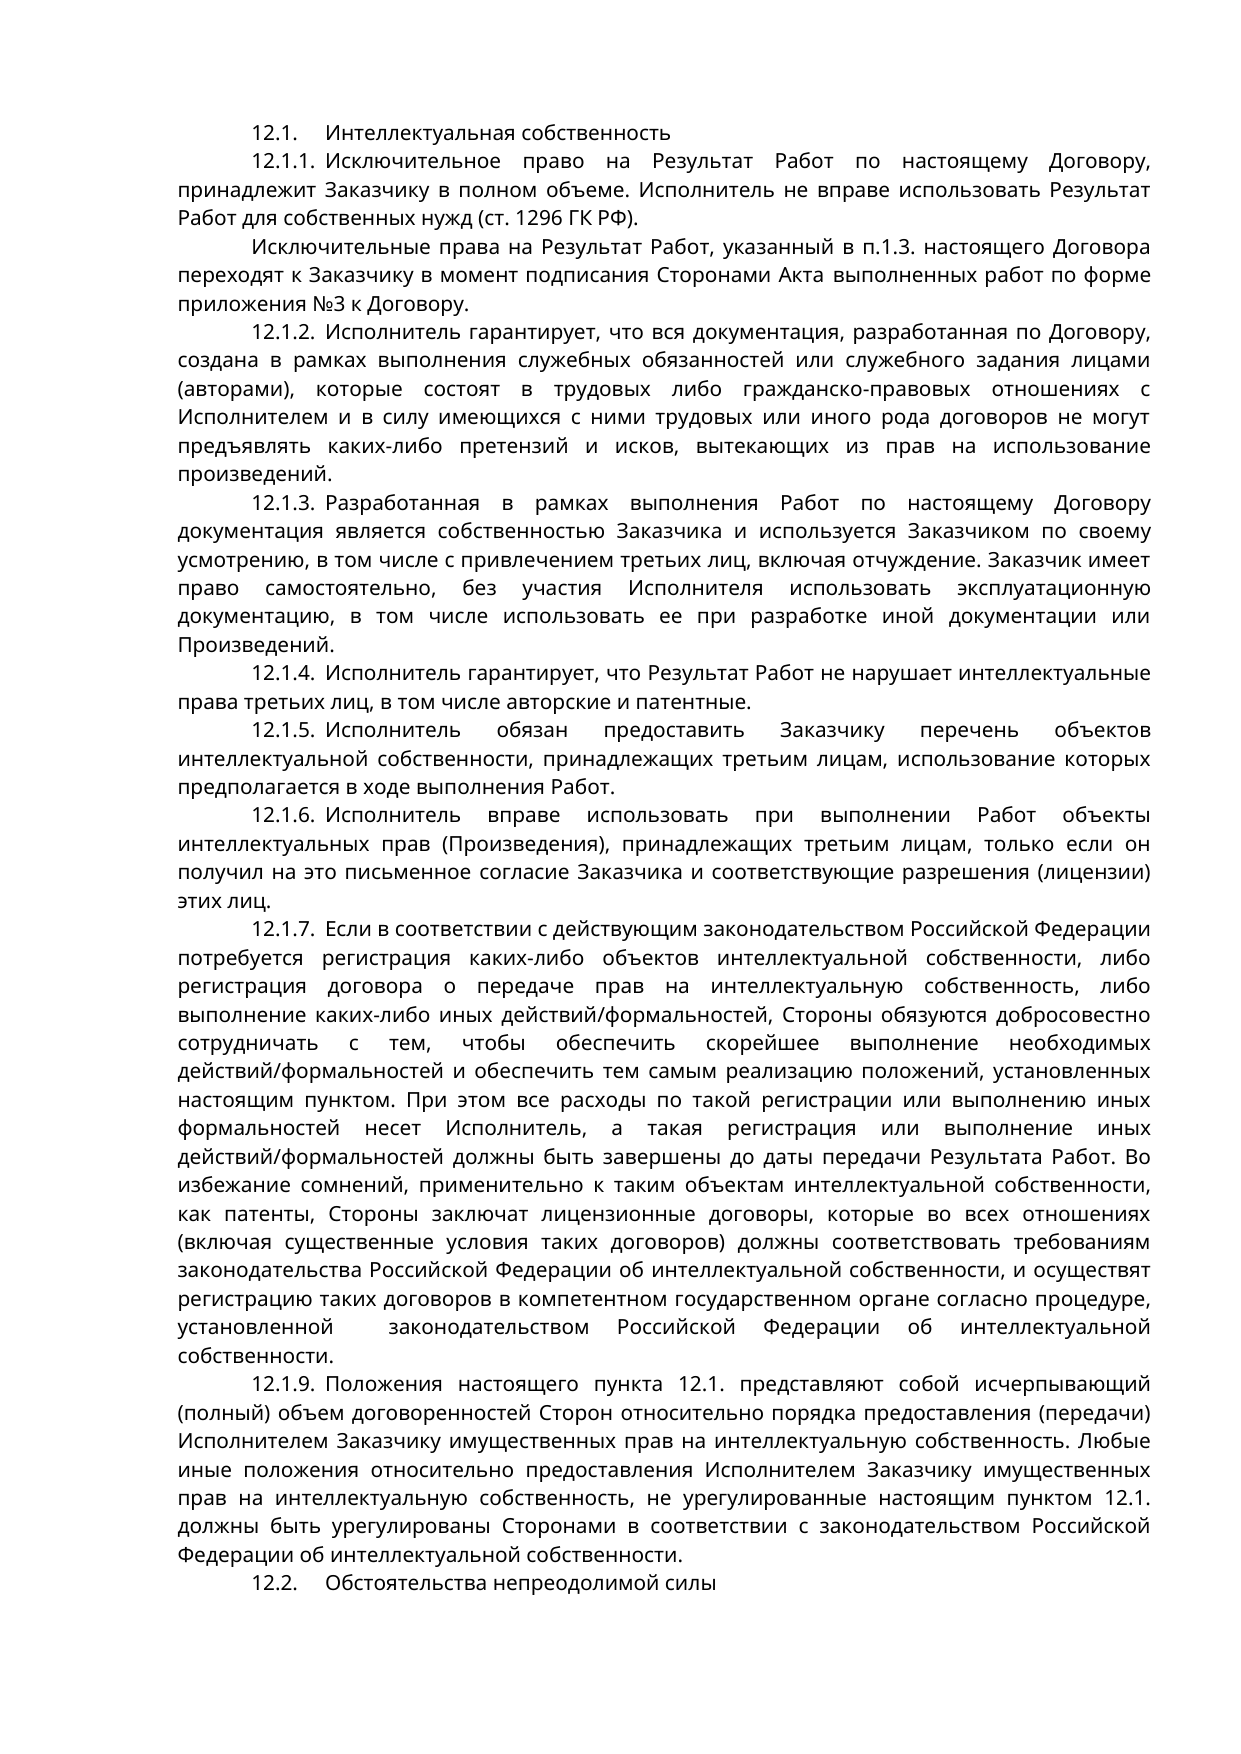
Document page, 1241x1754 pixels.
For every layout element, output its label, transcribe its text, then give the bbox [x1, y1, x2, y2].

list Исполнитель обязан предоставить Заказчику перечень объектов интеллектуальной собственности, принадлежащих третьим лицам, использование которых предполагается в ходе выполнения Работ. [177, 715, 1152, 801]
list Положения настоящего пункта 12.1. представляют собой исчерпывающий (полный) объем договоренностей Сторон относительно порядка предоставления (передачи) Исполнителем Заказчику имущественных прав на интеллектуальную собственность. Любые иные положения относительно предоставления Исполнителем Заказчику имущественных прав на интеллектуальную собственность, не урегулированные настоящим пунктом 12.1. должны быть урегулированы Сторонами в соответствии с законодательством Российской Федерации об интеллектуальной собственности. [177, 1369, 1152, 1568]
list Исполнитель гарантирует, что вся документация, разработанная по Договору, создана в рамках выполнения служебных обязанностей или служебного задания лицами (авторами), которые состоят в трудовых либо гражданско-правовых отношениях с Исполнителем и в силу имеющихся с ними трудовых или иного рода договоров не могут предъявлять каких-либо претензий и исков, вытекающих из прав на использование произведений. [177, 317, 1152, 488]
text Исключительные права на Результат Работ, указанный в п.1.3. настоящего Договора переходят к Заказчику в момент подписания Сторонами Акта выполненных работ по форме приложения №3 к Договору. [177, 232, 1152, 317]
list Интеллектуальная собственность [177, 118, 1152, 147]
list Исключительное право на Результат Работ по настоящему Договору, принадлежит Заказчику в полном объеме. Исполнитель не вправе использовать Результат Работ для собственных нужд (ст. 1296 ГК РФ). [177, 147, 1152, 232]
list Разработанная в рамках выполнения Работ по настоящему Договору документация является собственностью Заказчика и используется Заказчиком по своему усмотрению, в том числе с привлечением третьих лиц, включая отчуждение. Заказчик имеет право самостоятельно, без участия Исполнителя использовать эксплуатационную документацию, в том числе использовать ее при разработке иной документации или Произведений. [177, 488, 1152, 658]
list Исполнитель гарантирует, что Результат Работ не нарушает интеллектуальные права третьих лиц, в том числе авторские и патентные. [177, 658, 1152, 715]
list Исполнитель вправе использовать при выполнении Работ объекты интеллектуальных прав (Произведения), принадлежащих третьим лицам, только если он получил на это письменное согласие Заказчика и соответствующие разрешения (лицензии) этих лиц. [177, 801, 1152, 914]
list Обстоятельства непреодолимой силы [177, 1568, 1152, 1597]
list Если в соответствии с действующим законодательством Российской Федерации потребуется регистрация каких-либо объектов интеллектуальной собственности, либо регистрация договора о передаче прав на интеллектуальную собственность, либо выполнение каких-либо иных действий/формальностей, Стороны обязуются добросовестно сотрудничать с тем, чтобы обеспечить скорейшее выполнение необходимых действий/формальностей и обеспечить тем самым реализацию положений, установленных настоящим пунктом. При этом все расходы по такой регистрации или выполнению иных формальностей несет Исполнитель, а такая регистрация или выполнение иных действий/формальностей должны быть завершены до даты передачи Результата Работ. Во избежание сомнений, применительно к таким объектам интеллектуальной собственности, как патенты, Стороны заключат лицензионные договоры, которые во всех отношениях (включая существенные условия таких договоров) должны соответствовать требованиям законодательства Российской Федерации об интеллектуальной собственности, и осуществят регистрацию таких договоров в компетентном государственном органе согласно процедуре, установленной законодательством Российской Федерации об интеллектуальной собственности. [177, 914, 1152, 1369]
